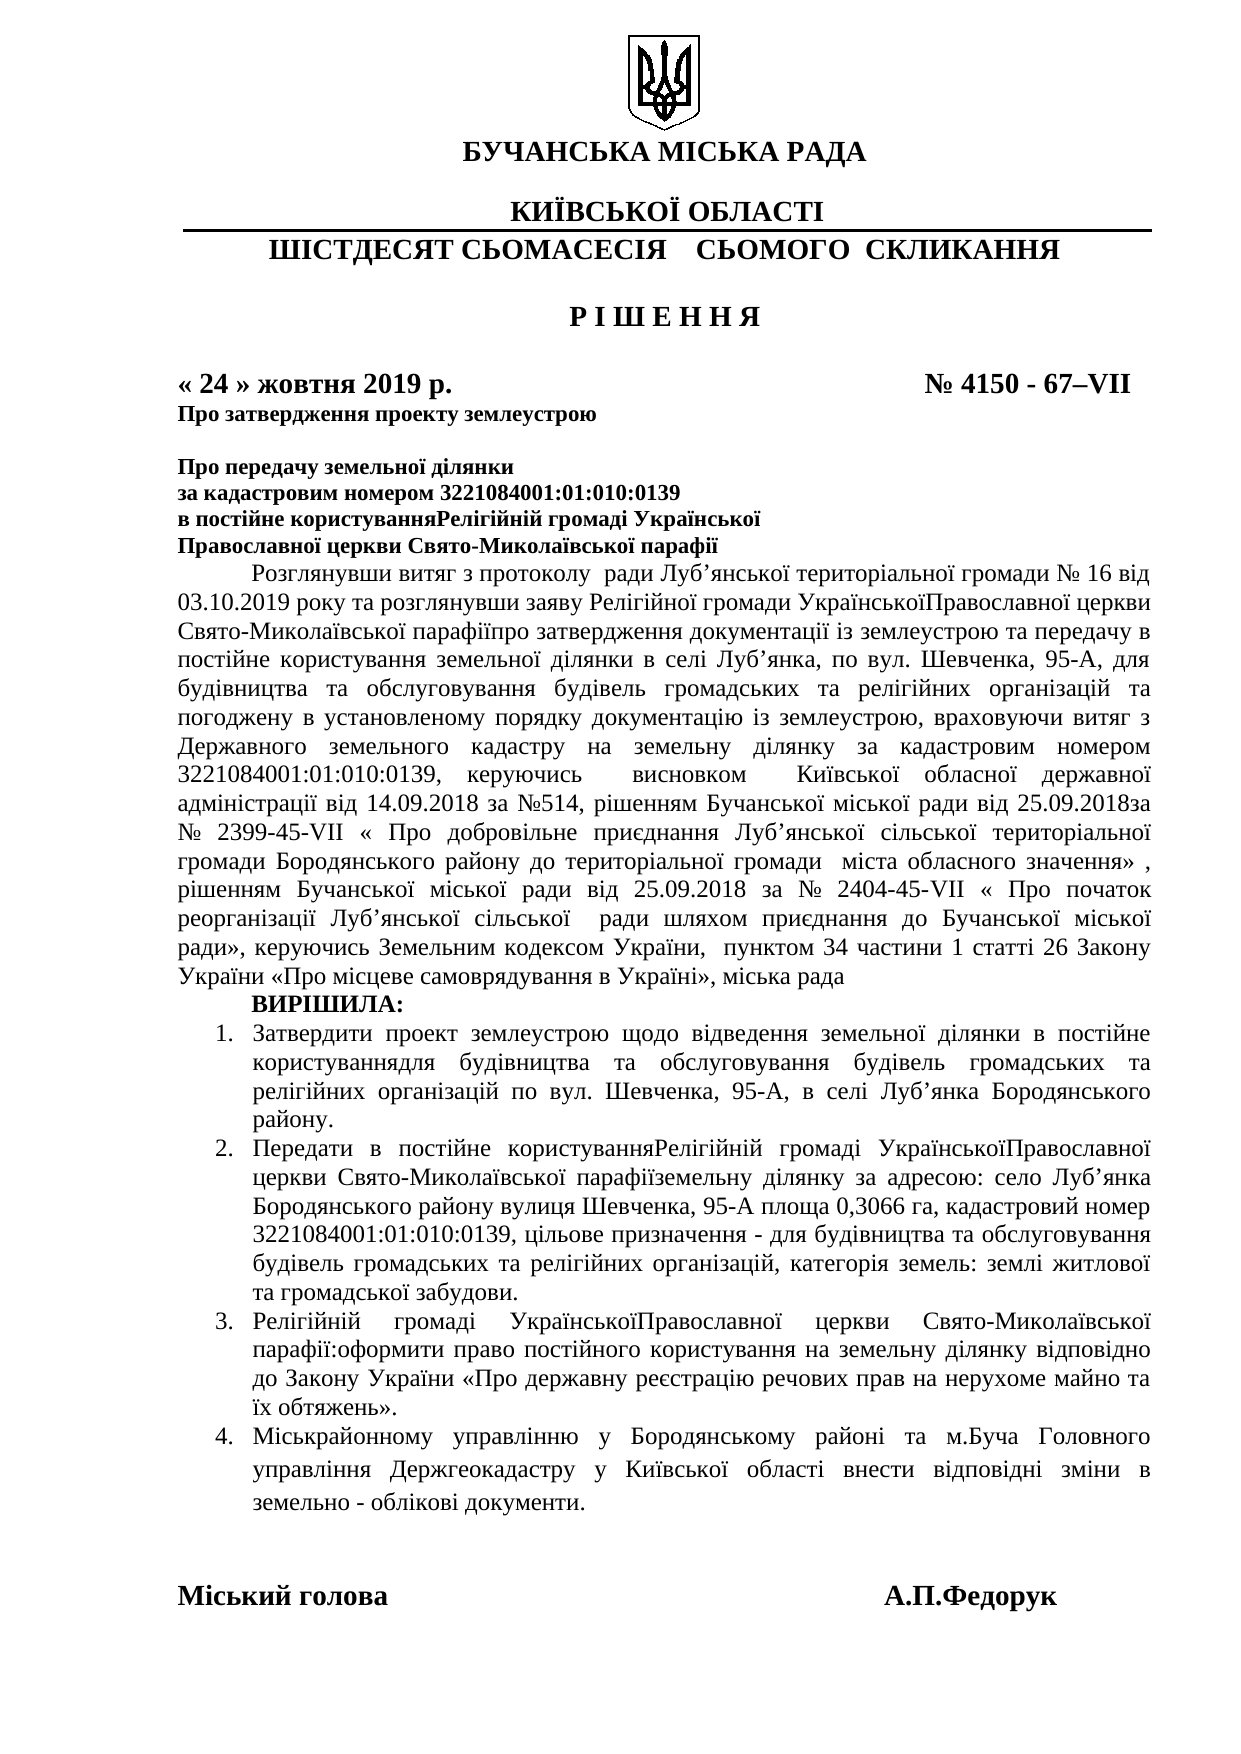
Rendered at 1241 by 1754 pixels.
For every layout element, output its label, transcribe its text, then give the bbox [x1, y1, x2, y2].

text Міський голова А.П.Федорук [177, 1578, 1152, 1611]
text Про передачу земельної ділянки [177, 453, 1152, 479]
text ВИРІШИЛА: [177, 989, 1152, 1018]
list Затвердити проект землеустрою щодо відведення земельної ділянки в постійне користуваннядля будівництва та обслуговування будівель громадських та релігійних організацій по вул. Шевченка, 95-А, в селі Луб’янка Бородянського району. [215, 1018, 1152, 1133]
text за кадастровим номером 3221084001:01:010:0139 [177, 479, 1152, 506]
list Передати в постійне користуванняРелігійній громаді УкраїнськоїПравославної церкви Свято-Миколаївської парафіїземельну ділянку за адресою: село Луб’янка Бородянського району вулиця Шевченка, 95-А площа 0,3066 га, кадастровий номер 3221084001:01:010:0139, цільове призначення - для будівництва та обслуговування будівель громадських та релігійних організацій, категорія земель: землі житлової та громадської забудови. [215, 1133, 1152, 1306]
text в постійне користуванняРелігійній громаді Української [177, 506, 1152, 532]
text БУЧАНСЬКА МІСЬКА РАДА [177, 134, 1152, 168]
list Релігійній громаді УкраїнськоїПравославної церкви Свято-Миколаївської парафії:оформити право постійного користування на земельну ділянку відповідно до Закону України «Про державну реєстрацію речових прав на нерухоме майно та їх обтяжень». [215, 1306, 1152, 1421]
text Розглянувши витяг з протоколу ради Луб’янської територіальної громади № 16 від 03.10.2019 року та розглянувши заяву Релігійної громади УкраїнськоїПравославної церкви Свято-Миколаївської парафіїпро затвердження документації із землеустрою та передачу в постійне користування земельної ділянки в селі Луб’янка, по вул. Шевченка, 95-А, для будівництва та обслуговування будівель громадських та релігійних організацій та погоджену в установленому порядку документацію із землеустрою, враховуючи витяг з Державного земельного кадастру на земельну ділянку за кадастровим номером 3221084001:01:010:0139, керуючись висновком Київської обласної державної адміністрації від 14.09.2018 за №514, рішенням Бучанської міської ради від 25.09.2018за № 2399-45-VІІ « Про добровільне приєднання Луб’янської сільської територіальної громади Бородянського району до територіальної громади міста обласного значення» , рішенням Бучанської міської ради від 25.09.2018 за № 2404-45-VІІ « Про початок реорганізації Луб’янської сільської ради шляхом приєднання до Бучанської міської ради», керуючись Земельним кодексом України, пунктом 34 частини 1 статті 26 Закону України «Про місцеве самоврядування в Україні», міська рада [177, 558, 1152, 989]
list Міськрайонному управлінню у Бородянському районі та м.Буча Головного управління Держгеокадастру у Київської області внести відповідні зміни в земельно - облікові документи. [215, 1421, 1152, 1516]
text ШІСТДЕСЯТ СЬОМАСЕСІЯ СЬОМОГО СКЛИКАННЯ [177, 232, 1152, 266]
text КИЇВСЬКОЇ ОБЛАСТІ [183, 194, 1152, 229]
text Про затвердження проекту землеустрою [177, 400, 1152, 426]
text « 24 » жовтня 2019 р. № 4150 - 67–VІІ [177, 367, 1152, 400]
text Православної церкви Свято-Миколаївської парафії [177, 532, 1152, 558]
text Р І Ш Е Н Н Я [177, 299, 1152, 333]
